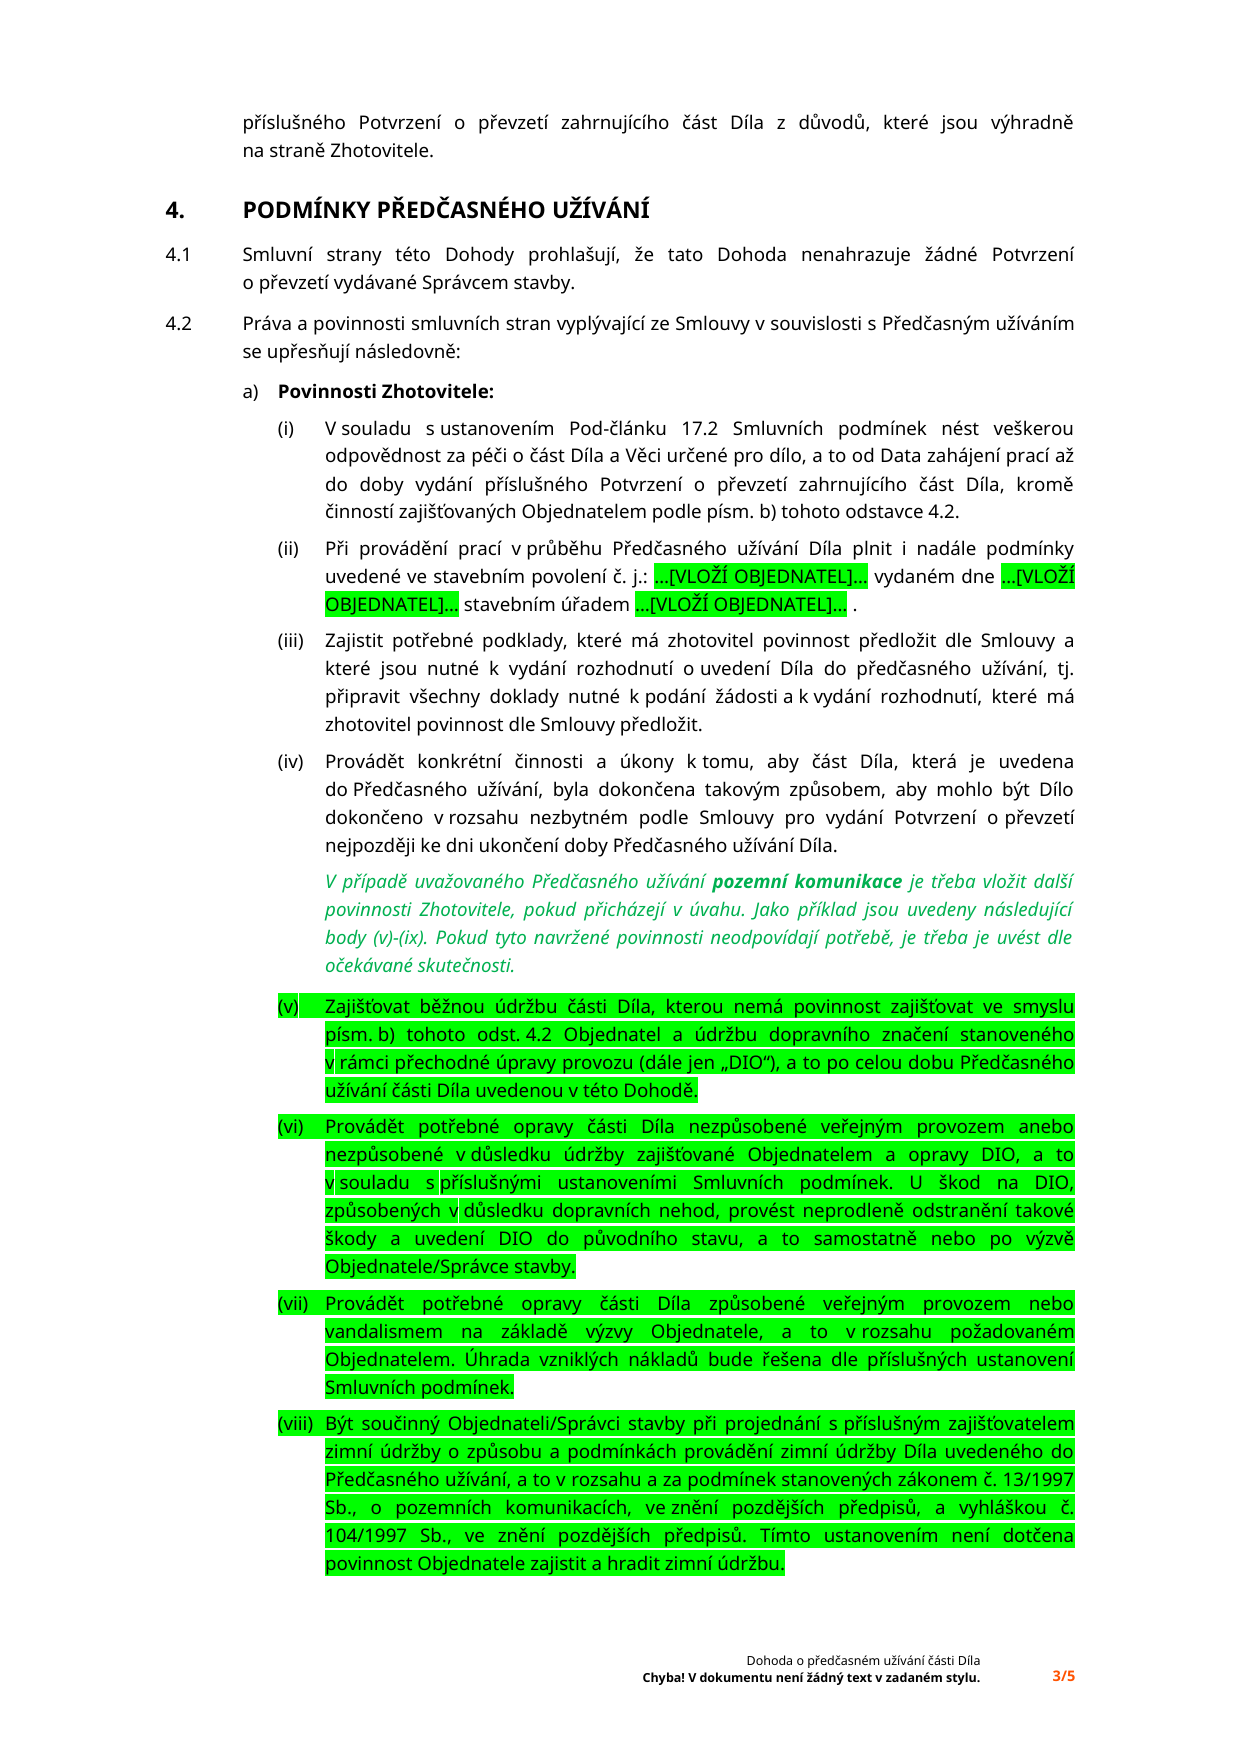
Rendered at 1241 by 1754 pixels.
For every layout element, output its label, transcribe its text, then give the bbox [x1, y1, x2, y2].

text Povinnosti Zhotovitele: [242, 378, 1075, 404]
text Zajistit potřebné podklady, které má zhotovitel povinnost předložit dle Smlouvy a které jsou nutné k vydání rozhodnutí o uvedení Díla do předčasného užívání, tj. připravit všechny doklady nutné k podání žádosti a k vydání rozhodnutí, které má zhotovitel povinnost dle Smlouvy předložit. [278, 628, 1075, 737]
text Smluvní strany této Dohody prohlašují, že tato Dohoda nenahrazuje žádné Potvrzení o převzetí vydávané Správcem stavby. [165, 241, 1075, 295]
text Provádět potřebné opravy části Díla nezpůsobené veřejným provozem anebo nezpůsobené v důsledku údržby zajišťované Objednatelem a opravy DIO, a to v souladu s příslušnými ustanoveními Smluvních podmínek. U škod na DIO, způsobených v důsledku dopravních nehod, provést neprodleně odstranění takové škody a uvedení DIO do původního stavu, a to samostatně nebo po výzvě Objednatele/Správce stavby. [278, 1139, 1075, 1279]
text Zajišťovat běžnou údržbu části Díla, kterou nemá povinnost zajišťovat ve smyslu písm. b) tohoto odst. 4.2 Objednatel a údržbu dopravního značení stanoveného v rámci přechodné úpravy provozu (dále jen „DIO“), a to po celou dobu Předčasného užívání části Díla uvedenou v této Dohodě. [278, 993, 1075, 1103]
text V případě uvažovaného Předčasného užívání pozemní komunikace je třeba vložit další povinnosti Zhotovitele, pokud přicházejí v úvahu. Jako příklad jsou uvedeny následující body (v)-(ix). Pokud tyto navržené povinnosti neodpovídají potřebě, je třeba je uvést dle očekávané skutečnosti. [325, 868, 1075, 978]
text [165, 109, 1075, 163]
text Být součinný Objednateli/Správci stavby při projednání s příslušným zajišťovatelem zimní údržby o způsobu a podmínkách provádění zimní údržby Díla uvedeného do Předčasného užívání, a to v rozsahu a za podmínek stanovených zákonem č. 13/1997 Sb., o pozemních komunikacích, ve znění pozdějších předpisů, a vyhláškou č. 104/1997 Sb., ve znění pozdějších předpisů. Tímto ustanovením není dotčena povinnost Objednatele zajistit a hradit zimní údržbu. [278, 1436, 1075, 1576]
text Provádět konkrétní činnosti a úkony k tomu, aby část Díla, která je uvedena do Předčasného užívání, byla dokončena takovým způsobem, aby mohlo být Dílo dokončeno v rozsahu nezbytném podle Smlouvy pro vydání Potvrzení o převzetí nejpozději ke dni ukončení doby Předčasného užívání Díla. [278, 748, 1075, 858]
text Při provádění prací v průběhu Předčasného užívání Díla plnit i nadále podmínky uvedené ve stavebním povolení č. j.: …[VLOŽÍ OBJEDNATEL]… vydaném dne …[VLOŽÍ OBJEDNATEL]… stavebním úřadem …[VLOŽÍ OBJEDNATEL]… . [278, 535, 1075, 617]
text Provádět potřebné opravy části Díla způsobené veřejným provozem nebo vandalismem na základě výzvy Objednatele, a to v rozsahu požadovaném Objednatelem. Úhrada vzniklých nákladů bude řešena dle příslušných ustanovení Smluvních podmínek. [278, 1315, 1075, 1399]
text Práva a povinnosti smluvních stran vyplývající ze Smlouvy v souvislosti s Předčasným užíváním se upřesňují následovně: [165, 310, 1075, 363]
text PODMÍNKY PŘEDČASNÉHO UŽÍVÁNÍ [165, 194, 1075, 226]
text V souladu s ustanovením Pod-článku 17.2 Smluvních podmínek nést veškerou odpovědnost za péči o část Díla a Věci určené pro dílo, a to od Data zahájení prací až do doby vydání příslušného Potvrzení o převzetí zahrnujícího část Díla, kromě činností zajišťovaných Objednatelem podle písm. b) tohoto odstavce 4.2. [278, 415, 1075, 524]
